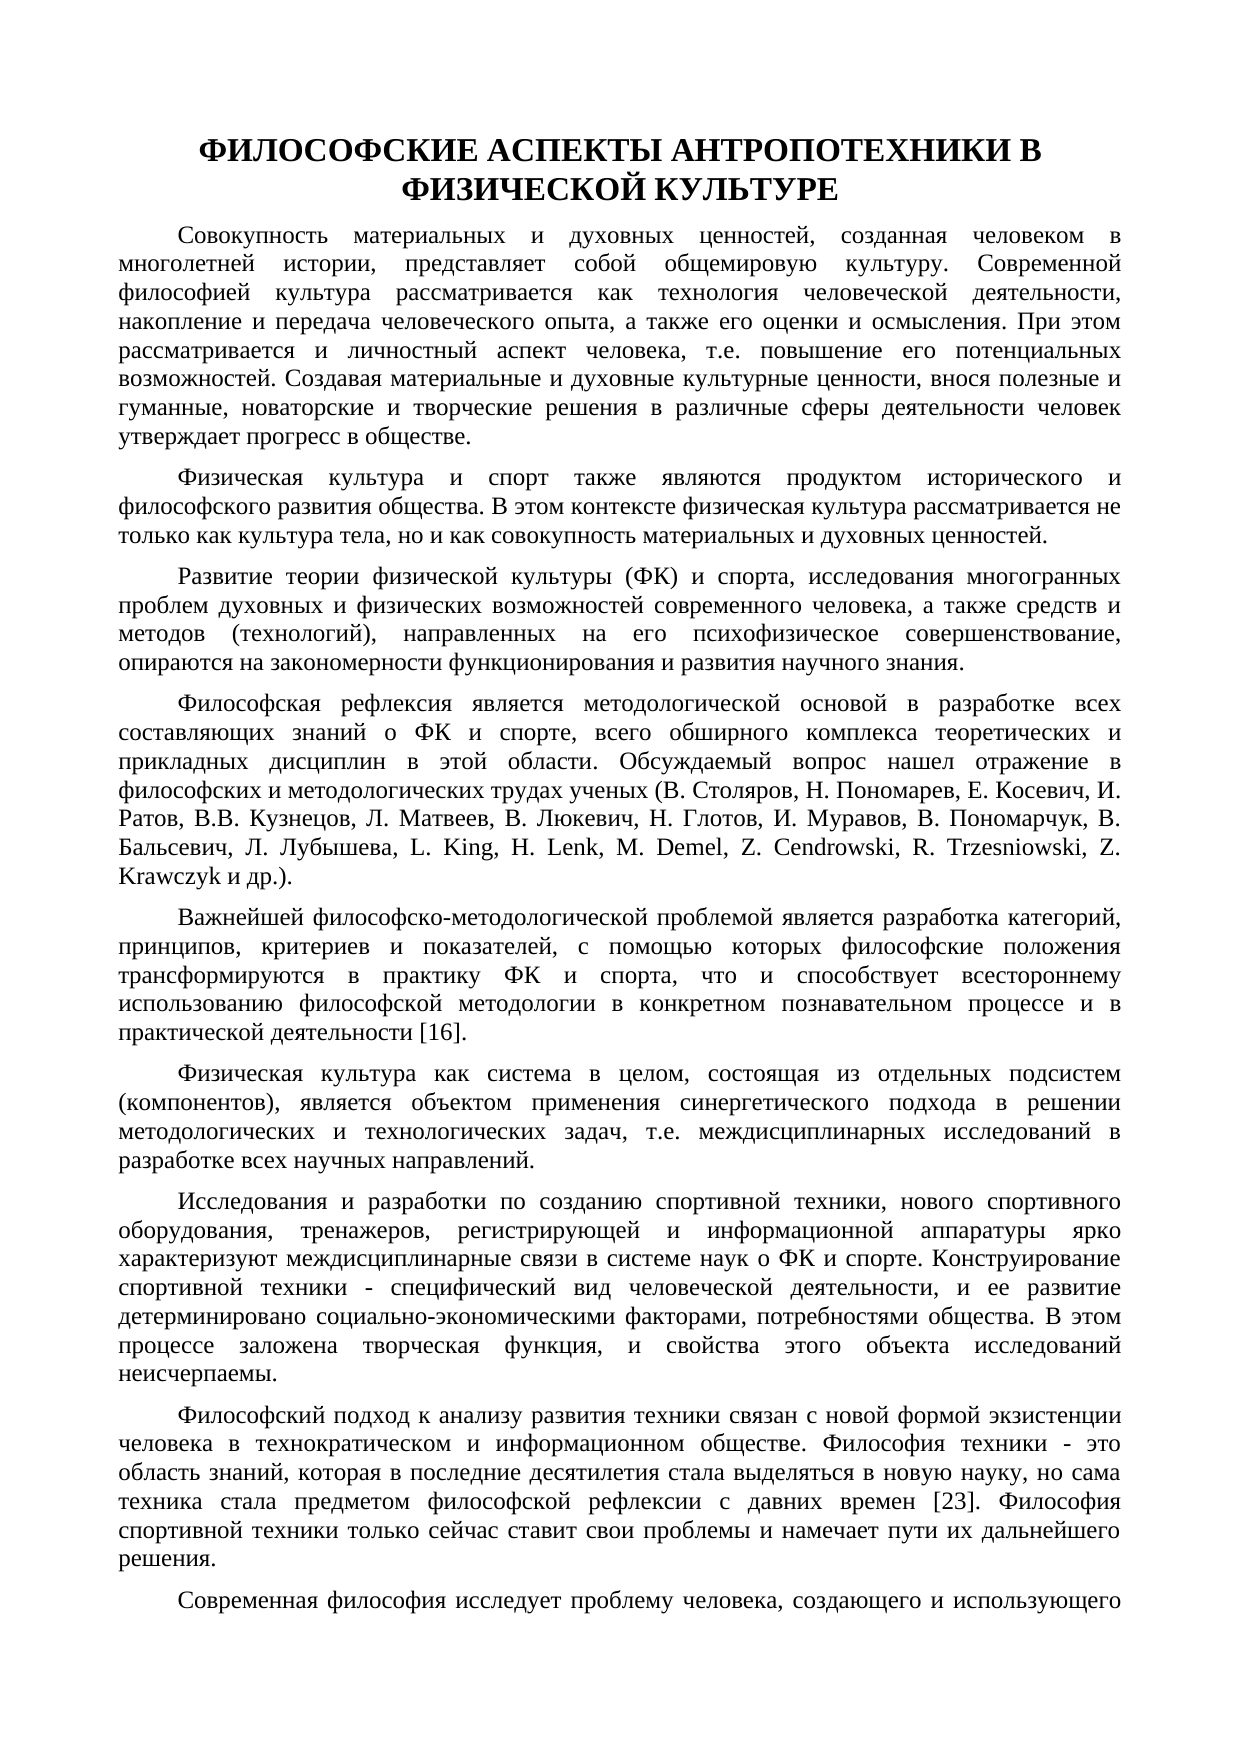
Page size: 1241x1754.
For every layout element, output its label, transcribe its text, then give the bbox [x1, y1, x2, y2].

text Философский подход к анализу развития техники связан с новой формой экзистенции человека в технократическом и информационном обществе. Философия техники - это область знаний, которая в последние десятилетия стала выделяться в новую науку, но сама техника стала предметом философской рефлексии с давних времен [23]. Философия спортивной техники только сейчас ставит свои проблемы и намечает пути их дальнейшего решения. [118, 1400, 1122, 1572]
text ФИЛОСОФСКИЕ АСПЕКТЫ АНТРОПОТЕХНИКИ В ФИЗИЧЕСКОЙ КУЛЬТУРЕ [118, 131, 1122, 207]
text Физическая культура как система в целом, состоящая из отдельных подсистем (компонентов), является объектом применения синергетического подхода в решении методологических и технологических задач, т.е. междисциплинарных исследований в разработке всех научных направлений. [118, 1058, 1122, 1173]
text Исследования и разработки по созданию спортивной техники, нового спортивного оборудования, тренажеров, регистрирующей и информационной аппаратуры ярко характеризуют междисциплинарные связи в системе наук о ФК и спорте. Конструирование спортивной техники - специфический вид человеческой деятельности, и ее развитие детерминировано социально-экономическими факторами, потребностями общества. В этом процессе заложена творческая функция, и свойства этого объекта исследований неисчерпаемы. [118, 1186, 1122, 1387]
text Философская рефлексия является методологической основой в разработке всех составляющих знаний о ФК и спорте, всего обширного комплекса теоретических и прикладных дисциплин в этой области. Обсуждаемый вопрос нашел отражение в философских и методологических трудах ученых (В. Столяров, Н. Пономарев, Е. Косевич, И. Ратов, В.В. Кузнецов, Л. Матвеев, В. Люкевич, Н. Глотов, И. Муравов, В. Пономарчук, В. Бальсевич, Л. Лубышева, L. King, H. Lenk, M. Demel, Z. Cendrowski, R. Trzesniowski, Z. Krawczyk и др.). [118, 688, 1122, 890]
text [118, 1585, 1122, 1613]
text Совокупность материальных и духовных ценностей, созданная человеком в многолетней истории, представляет собой общемировую культуру. Современной философией культура рассматривается как технология человеческой деятельности, накопление и передача человеческого опыта, а также его оценки и осмысления. При этом рассматривается и личностный аспект человека, т.е. повышение его потенциальных возможностей. Создавая материальные и духовные культурные ценности, внося полезные и гуманные, новаторские и творческие решения в различные сферы деятельности человек утверждает прогресс в обществе. [118, 220, 1122, 450]
text Важнейшей философско-методологической проблемой является разработка категорий, принципов, критериев и показателей, с помощью которых философские положения трансформируются в практику ФК и спорта, что и способствует всестороннему использованию философской методологии в конкретном познавательном процессе и в практической деятельности [16]. [118, 902, 1122, 1046]
text Физическая культура и спорт также являются продуктом исторического и философского развития общества. В этом контексте физическая культура рассматривается не только как культура тела, но и как совокупность материальных и духовных ценностей. [118, 462, 1122, 548]
text Развитие теории физической культуры (ФК) и спорта, исследования многогранных проблем духовных и физических возможностей современного человека, а также средств и методов (технологий), направленных на его психофизическое совершенствование, опираются на закономерности функционирования и развития научного знания. [118, 561, 1122, 676]
